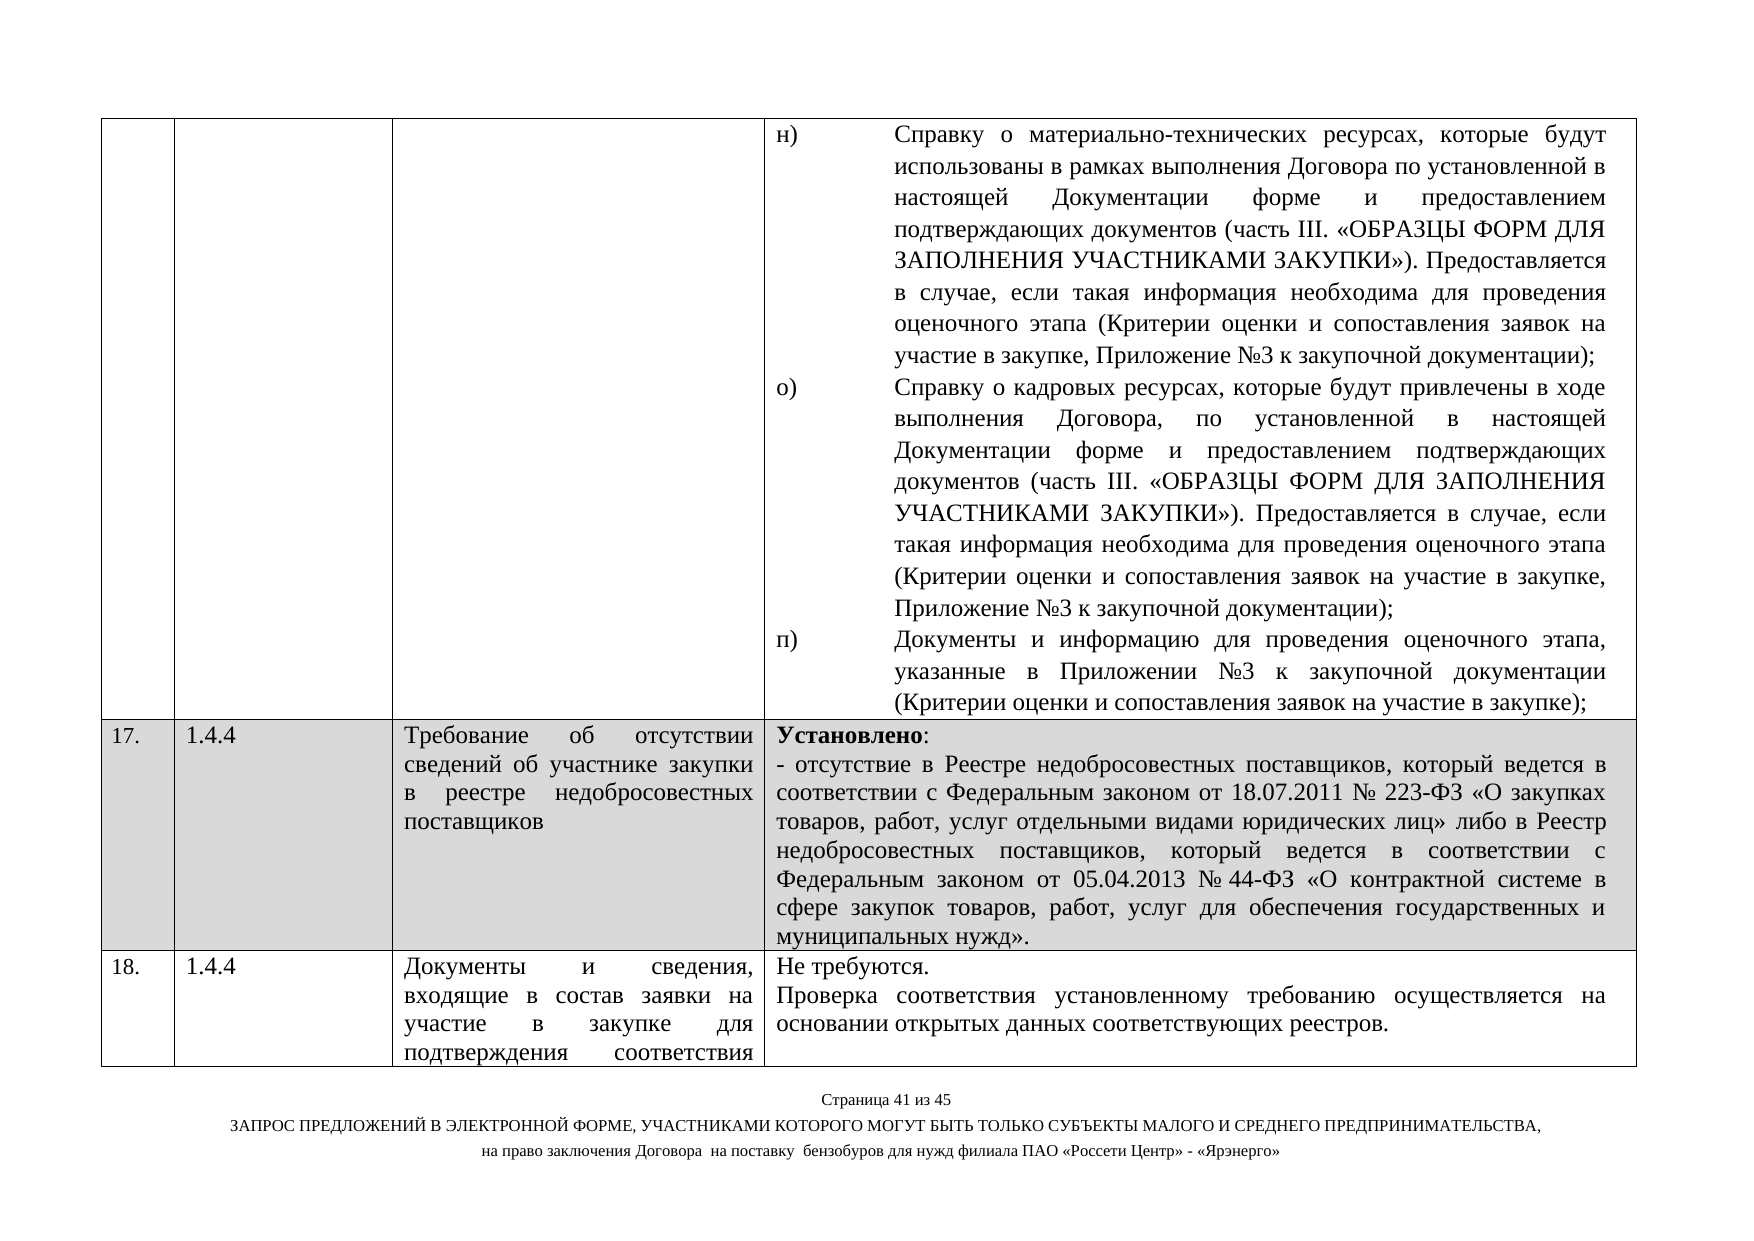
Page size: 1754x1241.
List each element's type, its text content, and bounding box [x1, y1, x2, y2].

table_cell [102, 119, 174, 719]
table_cell Требование об отсутствии сведений об участнике закупки в реестре недобросовестных поставщиков [393, 720, 764, 950]
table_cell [765, 951, 1636, 1066]
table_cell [393, 119, 764, 719]
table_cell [393, 951, 764, 1066]
table_cell Установлено: - отсутствие в Реестре недобросовестных поставщиков, который ведется в соответствии с Федеральным законом от 18.07.2011 № 223-ФЗ «О закупках товаров, работ, услуг отдельными видами юридических лиц» либо в Реестр недобросовестных поставщиков, который ведется в соответствии с Федеральным законом от 05.04.2013 № 44-ФЗ «О контрактной системе в сфере закупок товаров, работ, услуг для обеспечения государственных и муниципальных нужд». [765, 720, 1636, 950]
table_cell [102, 720, 174, 950]
table_cell 1.4.4 [175, 720, 392, 950]
table_cell [102, 951, 174, 1066]
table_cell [175, 119, 392, 719]
table_cell 1.4.4 [175, 951, 392, 1066]
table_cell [765, 119, 1636, 719]
